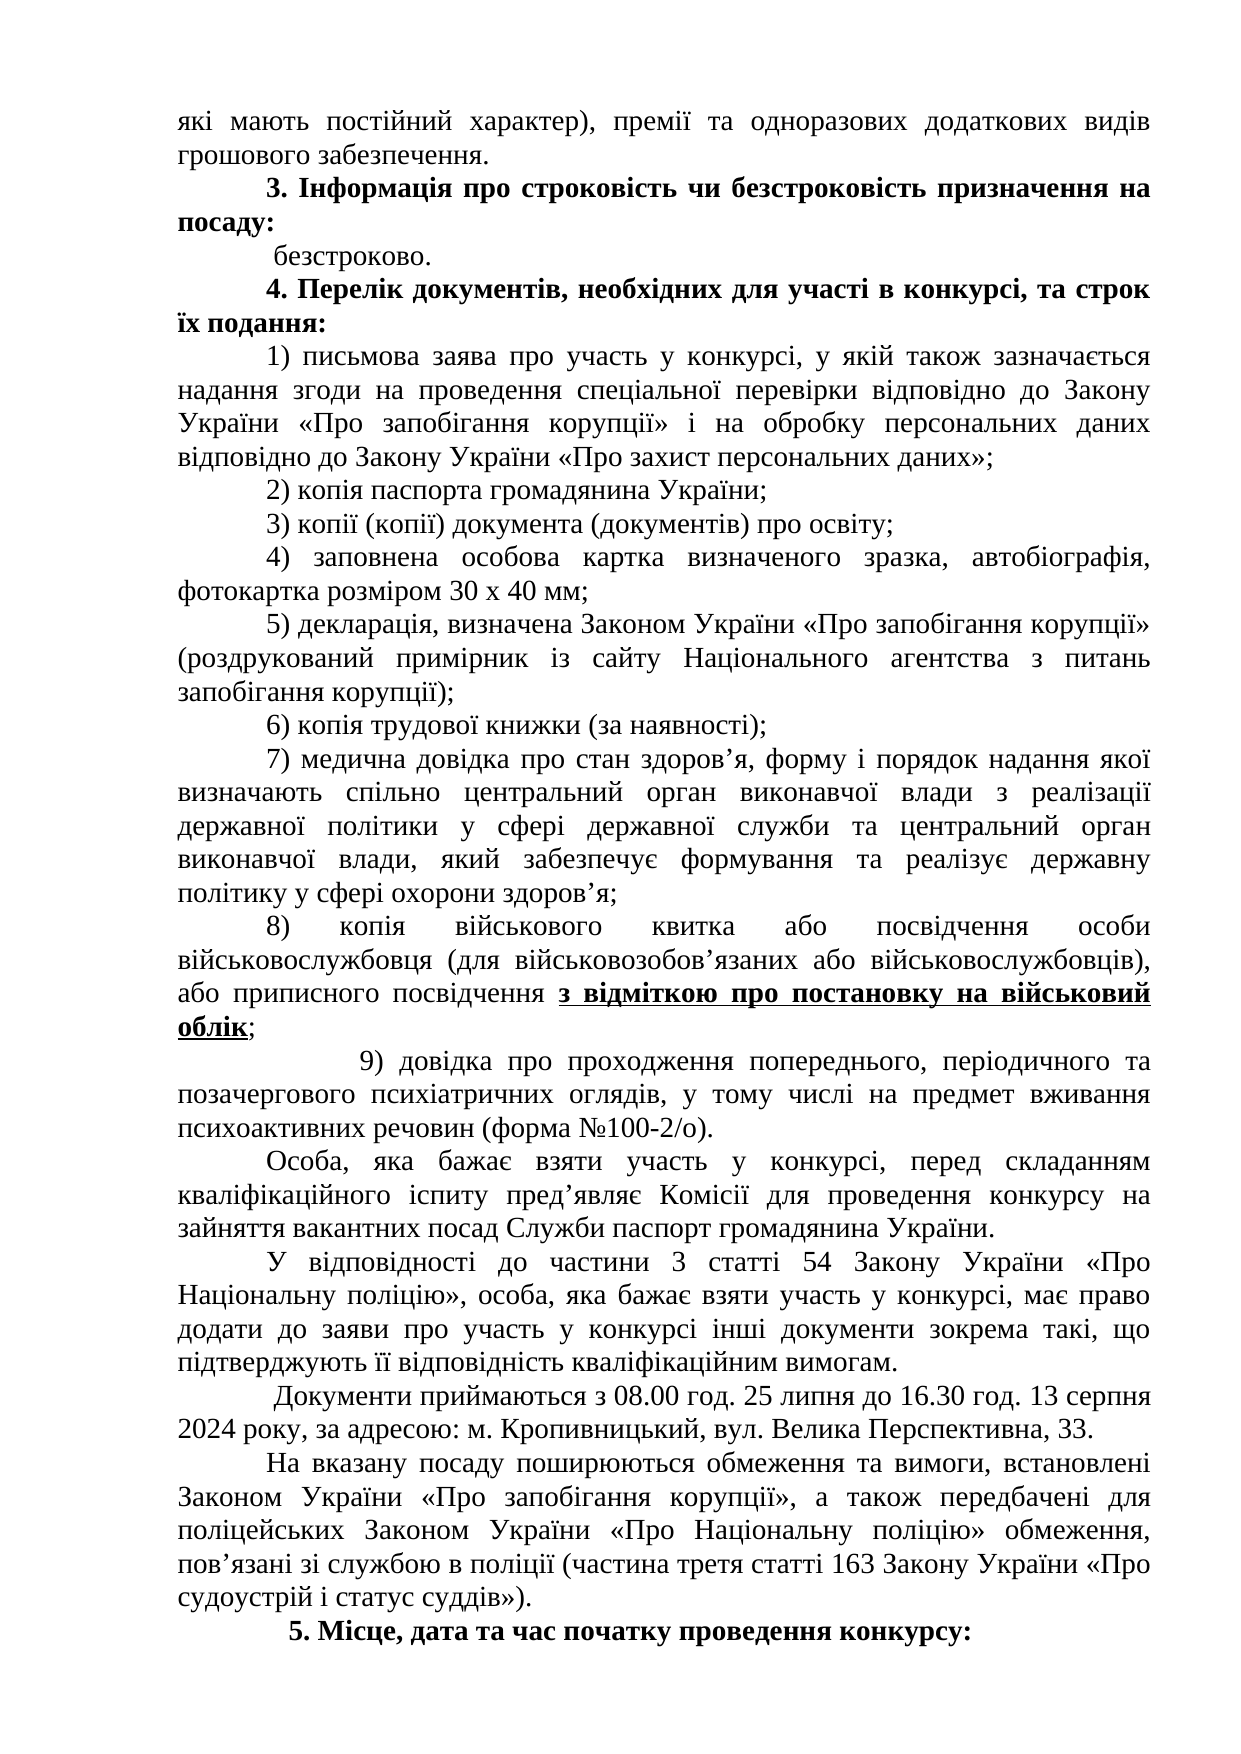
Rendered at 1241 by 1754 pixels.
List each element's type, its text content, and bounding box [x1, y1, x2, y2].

text 4) заповнена особова картка визначеного зразка, автобіографія, фотокартка розміром 30 х 40 мм; [177, 539, 1152, 607]
text 3) копії (копії) документа (документів) про освіту; [177, 506, 1152, 539]
text 1) письмова заява про участь у конкурсі, у якій також зазначається надання згоди на проведення спеціальної перевірки відповідно до Закону України «Про запобігання корупції» і на обробку персональних даних відповідно до Закону України «Про захист персональних даних»; [177, 338, 1152, 472]
text У відповідності до частини 3 статті 54 Закону України «Про Національну поліцію», особа, яка бажає взяти участь у конкурсі, має право додати до заяви про участь у конкурсі інші документи зокрема такі, що підтверджують її відповідність кваліфікаційним вимогам. [177, 1244, 1152, 1378]
text 4. Перелік документів, необхідних для участі в конкурсі, та строк їх подання: [177, 271, 1152, 338]
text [177, 103, 1152, 171]
text безстроково. [177, 238, 1152, 271]
text 3. Інформація про строковість чи безстроковість призначення на посаду: [177, 171, 1152, 238]
text 2) копія паспорта громадянина України; [177, 472, 1152, 506]
text 8) копія військового квитка або посвідчення особи військовослужбовця (для військовозобов’язаних або військовослужбовців), або приписного посвідчення з відміткою про постановку на військовий облік; [177, 908, 1152, 1043]
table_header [189, 1613, 1192, 1665]
text Особа, яка бажає взяти участь у конкурсі, перед складанням кваліфікаційного іспиту пред’являє Комісії для проведення конкурсу на зайняття вакантних посад Служби паспорт громадянина України. [177, 1143, 1152, 1244]
text 9) довідка про проходження попереднього, періодичного та позачергового психіатричних оглядів, у тому числі на предмет вживання психоактивних речовин (форма №100-2/о). [177, 1043, 1152, 1143]
text 6) копія трудової книжки (за наявності); [177, 707, 1152, 741]
text 5) декларація, визначена Законом України «Про запобігання корупції» (роздрукований примірник із сайту Національного агентства з питань запобігання корупції); [177, 607, 1152, 707]
text На вказану посаду поширюються обмеження та вимоги, встановлені Законом України «Про запобігання корупції», а також передбачені для поліцейських Законом України «Про Національну поліцію» обмеження, пов’язані зі службою в поліції (частина третя статті 163 Закону України «Про судоустрій і статус суддів»). [177, 1445, 1152, 1613]
text 7) медична довідка про стан здоров’я, форму і порядок надання якої визначають спільно центральний орган виконавчої влади з реалізації державної політики у сфері державної служби та центральний орган виконавчої влади, який забезпечує формування та реалізує державну політику у сфері охорони здоров’я; [177, 741, 1152, 908]
text Документи приймаються з 08.00 год. 25 липня до 16.30 год. 13 серпня 2024 року, за адресою: м. Кропивницький, вул. Велика Перспективна, 33. [177, 1378, 1152, 1445]
